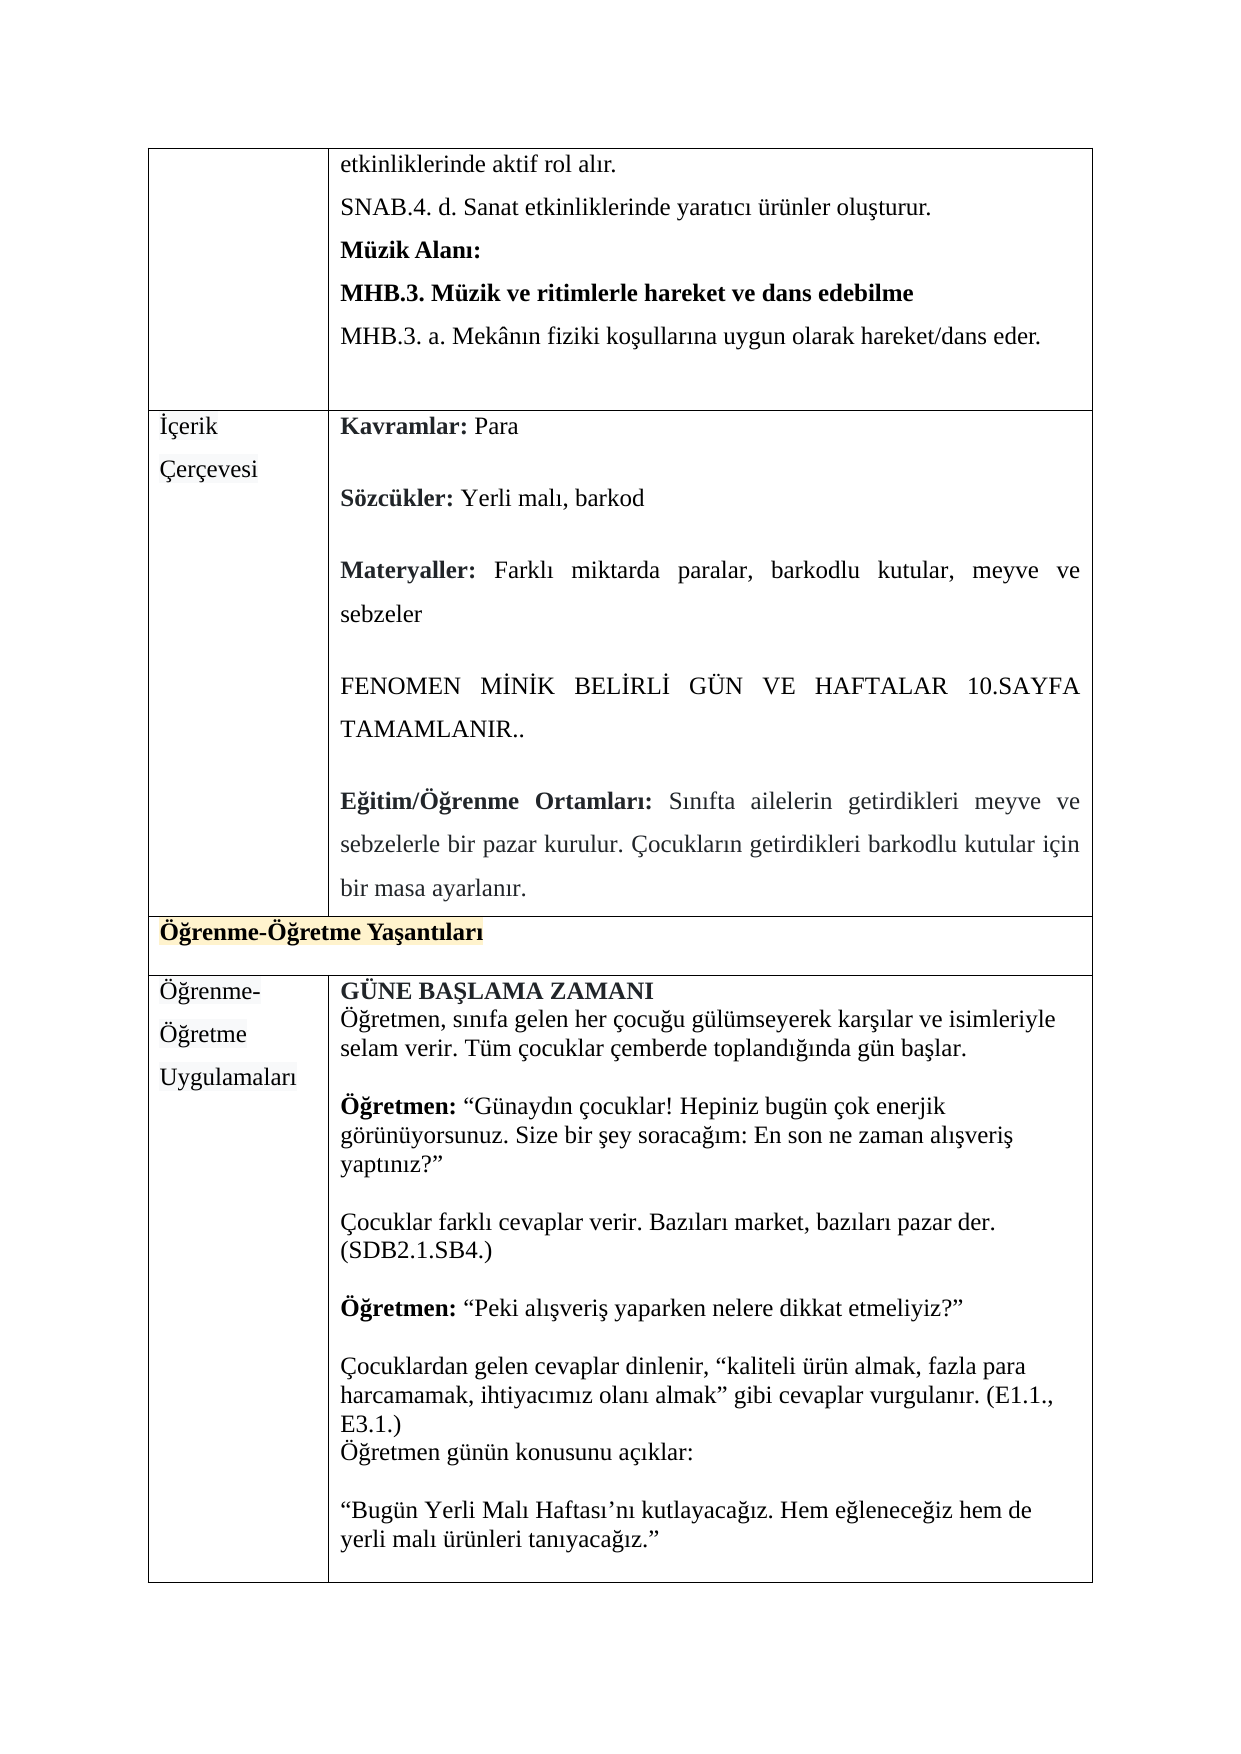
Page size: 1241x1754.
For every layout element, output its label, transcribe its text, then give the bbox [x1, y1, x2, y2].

table_cell Öğrenme-Öğretme Yaşantıları [149, 917, 1092, 975]
table_cell Kavramlar: Para Sözcükler: Yerli malı, barkod Materyaller: Farklı miktarda paralar, barkodlu kutular, meyve ve sebzeler FENOMEN MİNİK BELİRLİ GÜN VE HAFTALAR 10.SAYFA TAMAMLANIR.. Eğitim/Öğrenme Ortamları: Sınıfta ailelerin getirdikleri meyve ve sebzelerle bir pazar kurulur. Çocukların getirdikleri barkodlu kutular için bir masa ayarlanır. [329, 411, 1092, 916]
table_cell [329, 149, 1092, 410]
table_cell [149, 149, 328, 410]
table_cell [329, 976, 1092, 1582]
table_cell İçerik Çerçevesi [149, 411, 328, 916]
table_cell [149, 976, 328, 1582]
